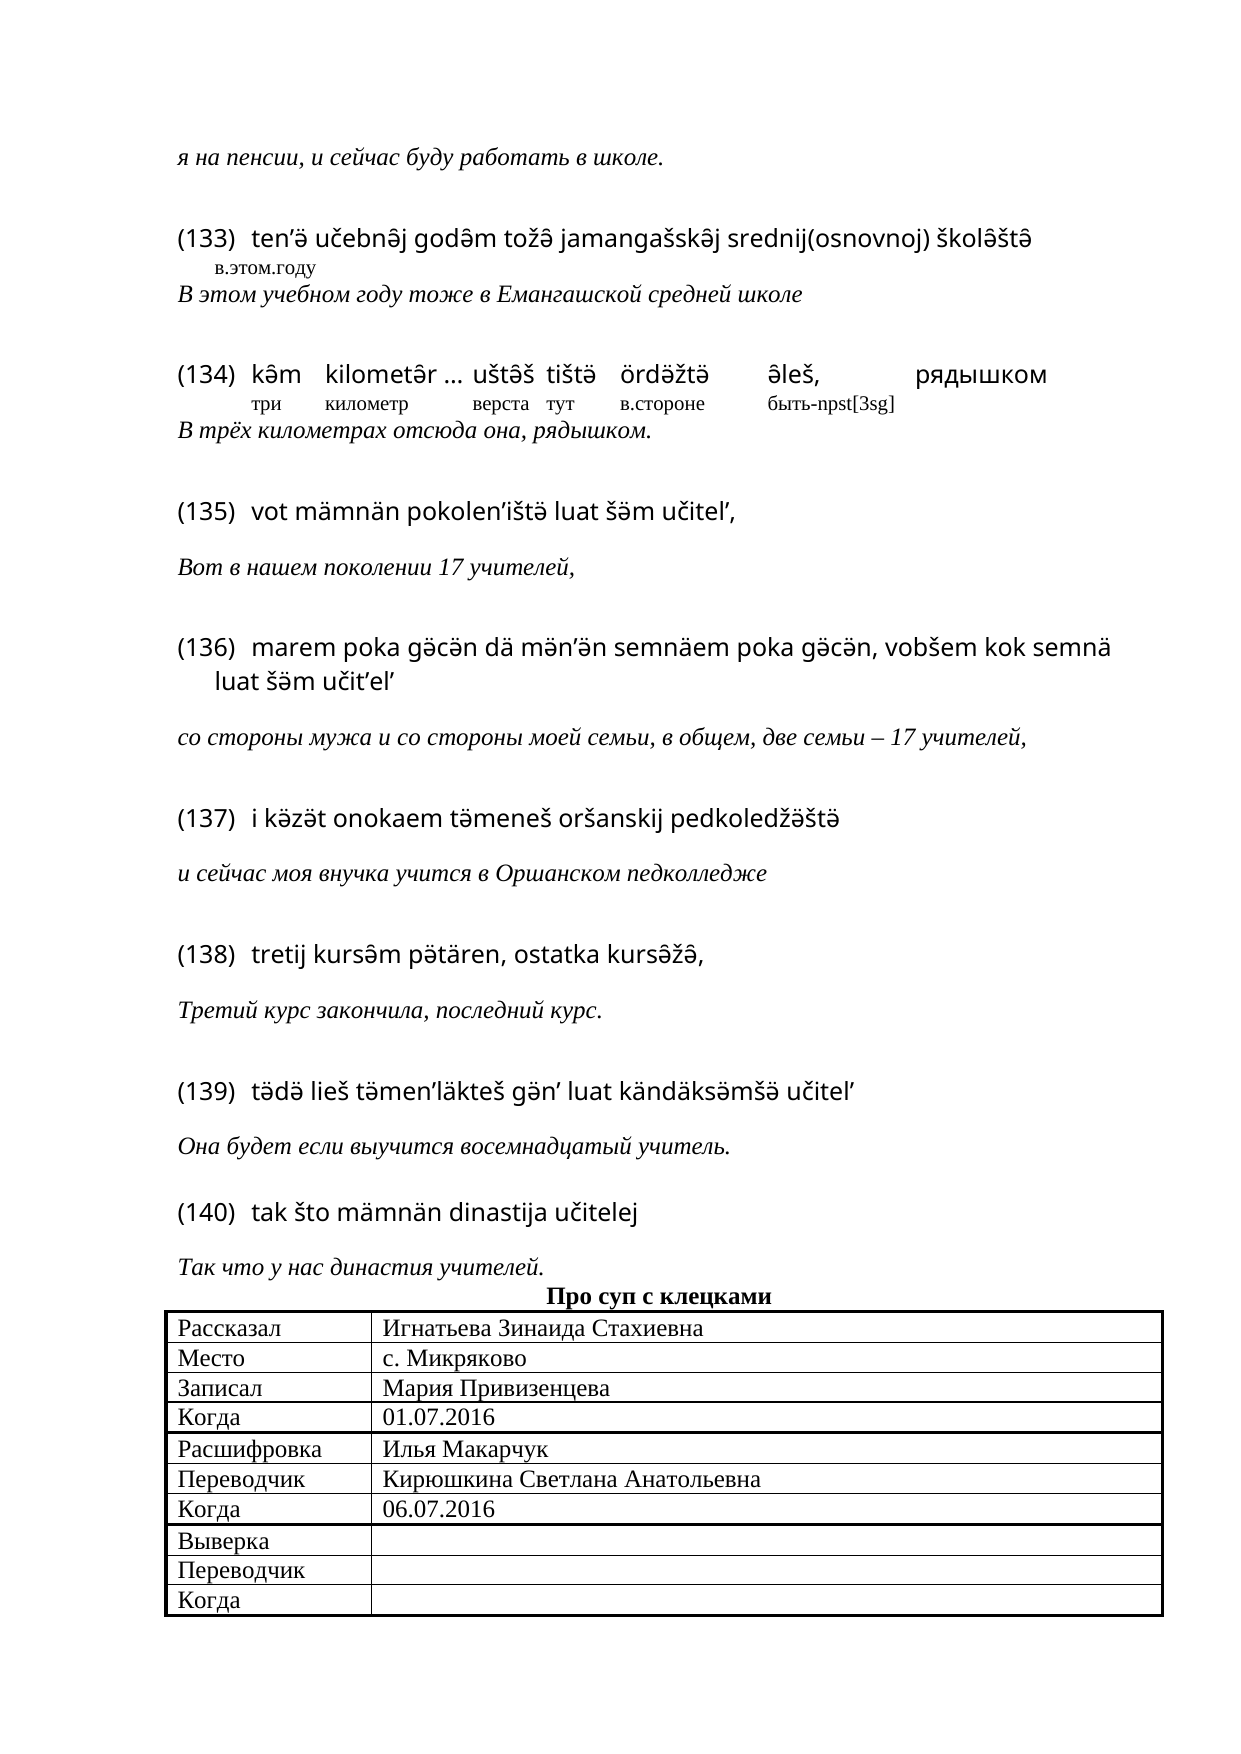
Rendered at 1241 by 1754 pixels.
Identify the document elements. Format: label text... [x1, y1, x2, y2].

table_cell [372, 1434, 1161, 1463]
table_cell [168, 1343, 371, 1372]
text ten’ə̈ učebnə̑j godə̑m tožə̑ jamangašskə̑j srednij(osnovnoj) školə̑štə̑ [177, 221, 1152, 254]
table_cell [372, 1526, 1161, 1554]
text tak što mämnän dinastija učitelej [177, 1194, 1152, 1228]
text я на пенсии, и сейчас буду работать в школе. [177, 142, 1152, 171]
text со стороны мужа и со стороны моей семьи, в общем, две семьи – 17 учителей, [177, 722, 1152, 751]
text i kə̈zə̈t onokaem tə̈meneš oršanskij pedkoledžə̈štə̈ [177, 800, 1152, 834]
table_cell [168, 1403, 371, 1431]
text marem poka gə̈cə̈n dä mə̈n’ə̈n semnäem poka gə̈cə̈n, vobšem kok semnä luat šə̈m učit’el’ [177, 630, 1152, 698]
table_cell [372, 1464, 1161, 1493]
text Вот в нашем поколении 17 учителей, [177, 552, 1152, 580]
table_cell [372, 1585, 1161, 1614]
list Про суп с клецками [509, 1281, 1152, 1310]
list Так что у нас династия учителей. [177, 1252, 1152, 1281]
text Третий курс закончила, последний курс. [177, 995, 1152, 1024]
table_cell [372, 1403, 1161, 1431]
text В трёх километрах отсюда она, рядышком. [177, 415, 1152, 444]
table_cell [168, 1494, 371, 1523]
text tretij kursə̑m pə̈tären, ostatka kursə̑žə̑, [177, 937, 1152, 971]
text В этом учебном году тоже в Емангашской средней школе [177, 279, 1152, 307]
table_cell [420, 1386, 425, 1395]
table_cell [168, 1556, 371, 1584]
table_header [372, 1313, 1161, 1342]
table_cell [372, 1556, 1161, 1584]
text Она будет если выучится восемнадцатый учитель. [177, 1131, 1152, 1160]
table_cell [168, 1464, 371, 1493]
text в.этом.году [214, 254, 1152, 279]
text kə̑m kilometə̑r … uštə̑š tištə̈ ördə̈žtə̈ ə̑leš, рядышком [177, 357, 1152, 391]
text tə̈də̈ lieš tə̈men’läkteš gə̈n’ luat kändäksə̈mšə̈ učitel’ [177, 1073, 1152, 1107]
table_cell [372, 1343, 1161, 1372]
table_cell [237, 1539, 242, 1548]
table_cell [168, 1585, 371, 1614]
text и сейчас моя внучка учится в Оршанском педколледже [177, 858, 1152, 887]
text vot mämnän pokolen’ištə̈ luat šə̈m učitel’, [177, 493, 1152, 527]
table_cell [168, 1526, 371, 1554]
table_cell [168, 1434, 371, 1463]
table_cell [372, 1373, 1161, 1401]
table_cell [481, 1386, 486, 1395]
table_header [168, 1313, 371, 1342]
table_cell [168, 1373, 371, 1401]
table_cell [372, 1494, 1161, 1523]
text три километр верста тут в.стороне быть-npst[3sg] [214, 391, 1152, 415]
